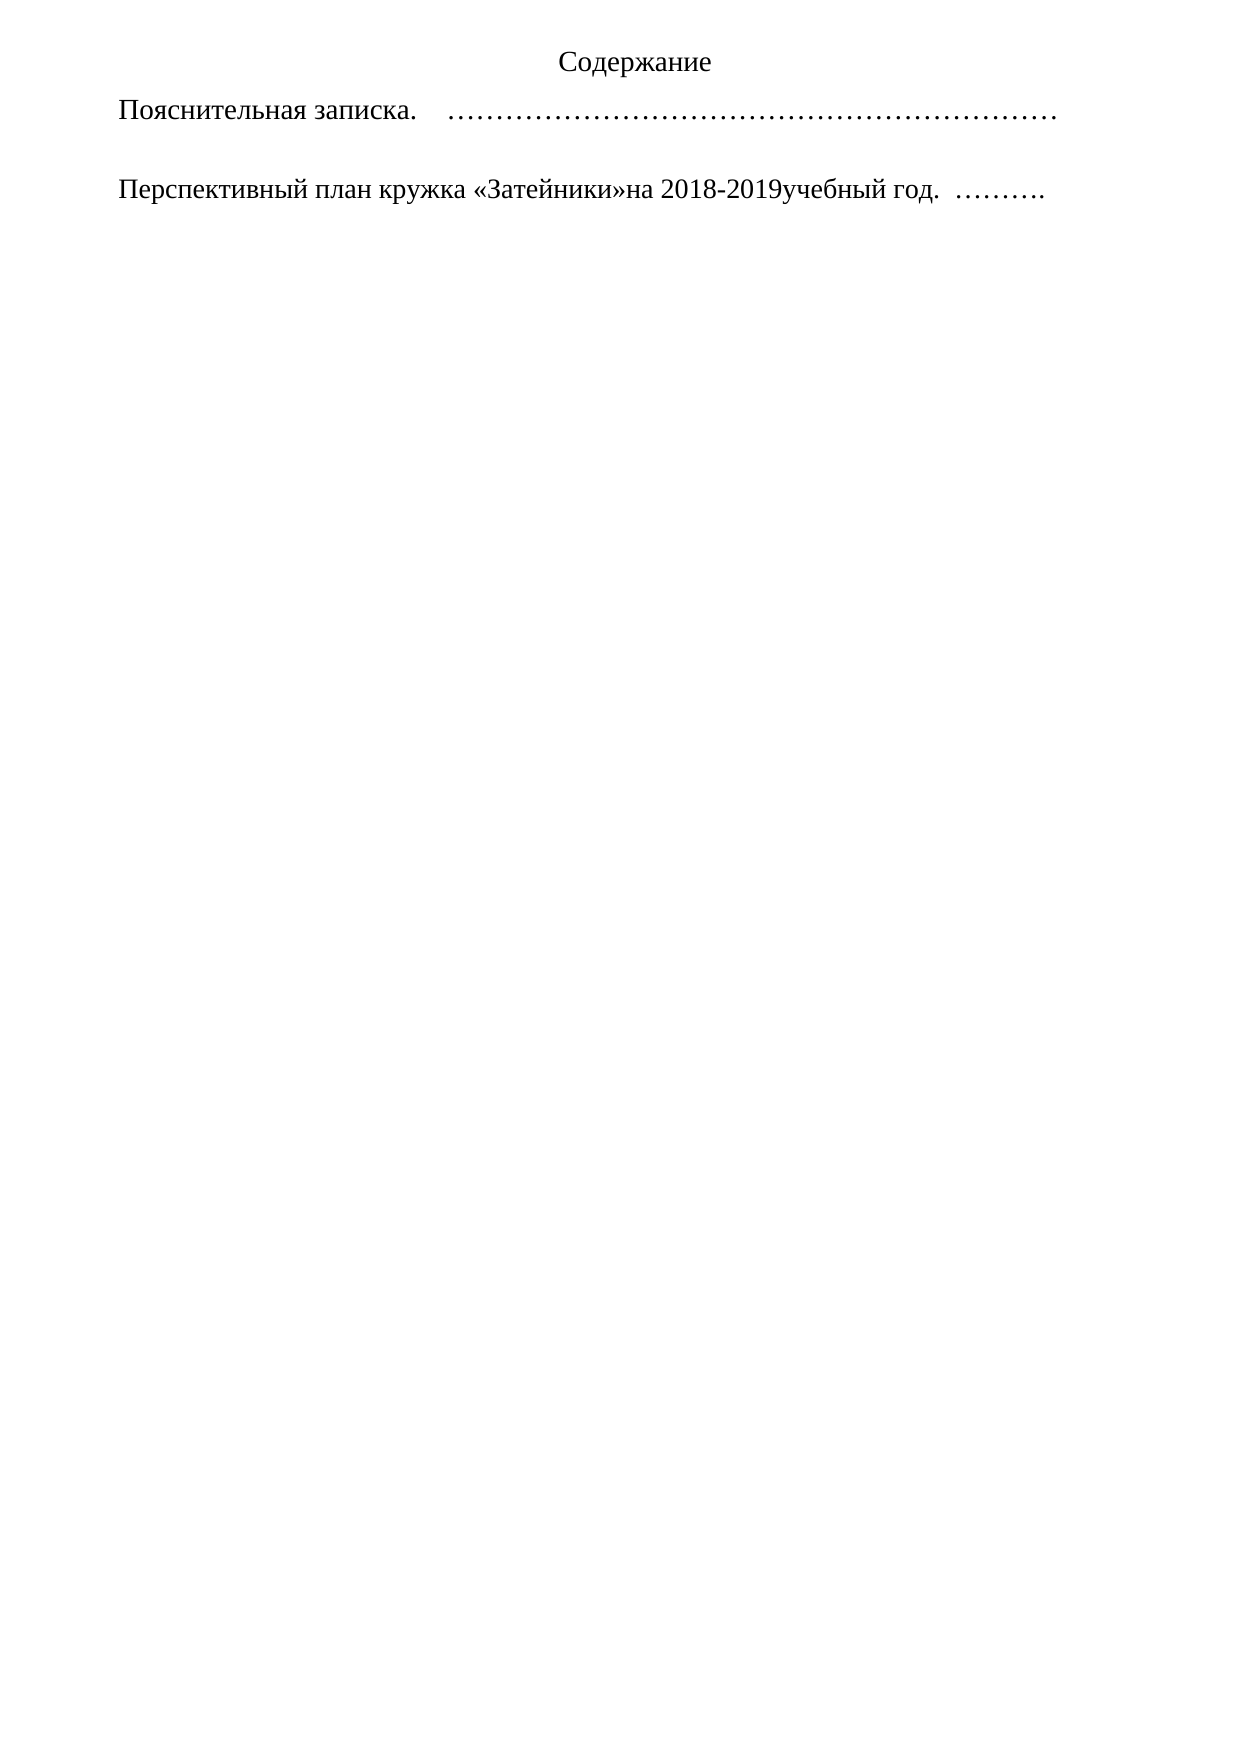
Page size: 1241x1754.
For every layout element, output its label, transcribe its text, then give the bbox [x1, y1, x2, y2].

text Содержание [118, 44, 1152, 78]
text Перспективный план кружка «Затейники»на 2018-2019учебный год. ………. [118, 140, 1152, 205]
text Пояснительная записка. ……………………………………………………… [118, 92, 1152, 126]
